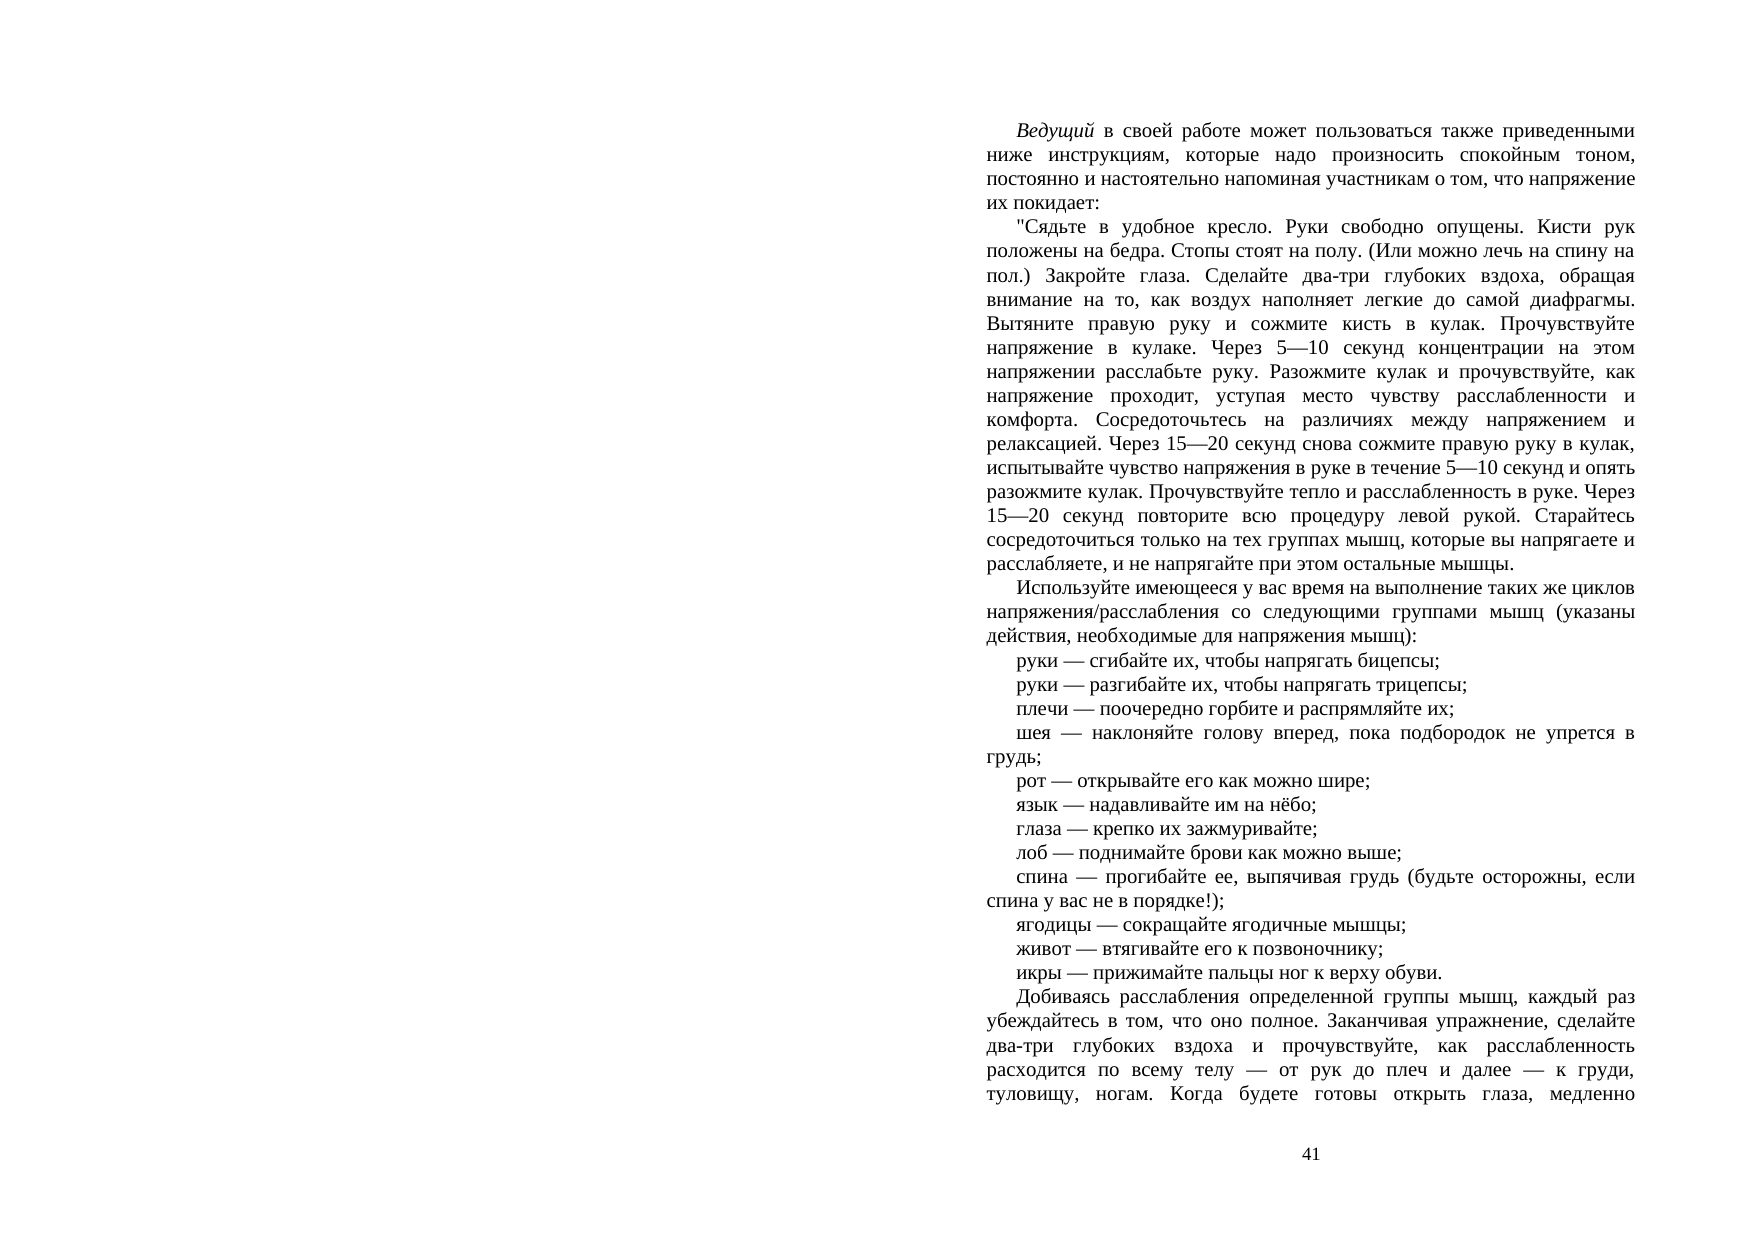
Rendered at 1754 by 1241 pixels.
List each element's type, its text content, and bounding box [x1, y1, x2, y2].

list руки — разгибайте их, чтобы напрягать трицепсы; [986, 672, 1636, 696]
list икры — прижимайте пальцы ног к верху обуви. [986, 960, 1636, 984]
list глаза — крепко их зажмуривайте; [986, 816, 1636, 840]
list руки — сгибайте их, чтобы напрягать бицепсы; [986, 647, 1636, 672]
list спина — прогибайте ее, выпячивая грудь (будьте осторожны, если спина у вас не в порядке!); [986, 864, 1636, 912]
list шея — наклоняйте голову вперед, пока подбородок не упрется в грудь; [986, 720, 1636, 768]
list ягодицы — сокращайте ягодичные мышцы; [986, 912, 1636, 936]
text Используйте имеющееся у вас время на выполнение таких же циклов напряжения/расслабления со следующими группами мышц (указаны действия, необходимые для напряжения мышц): [986, 575, 1636, 647]
text "Сядьте в удобное кресло. Руки свободно опущены. Кисти рук положены на бедра. Стопы стоят на полу. (Или можно лечь на спину на пол.) Закройте глаза. Сделайте два-три глубоких вздоха, обращая внимание на то, как воздух наполняет легкие до самой диафрагмы. Вытяните правую руку и сожмите кисть в кулак. Прочувствуйте напряжение в кулаке. Через 5—10 секунд концентрации на этом напряжении расслабьте руку. Разожмите кулак и прочувствуйте, как напряжение проходит, уступая место чувству расслабленности и комфорта. Сосредоточьтесь на различиях между напряжением и релаксацией. Через 15—20 секунд снова сожмите правую руку в кулак, испытывайте чувство напряжения в руке в течение 5—10 секунд и опять разожмите кулак. Прочувствуйте тепло и расслабленность в руке. Через 15—20 секунд повторите всю процедуру левой рукой. Старайтесь сосредоточиться только на тех группах мышц, которые вы напрягаете и расслабляете, и не напрягайте при этом остальные мышцы. [986, 214, 1636, 575]
list живот — втягивайте его к позвоночнику; [986, 936, 1636, 960]
list лоб — поднимайте брови как можно выше; [986, 840, 1636, 864]
list язык — надавливайте им на нёбо; [986, 792, 1636, 816]
list плечи — поочередно горбите и распрямляйте их; [986, 696, 1636, 720]
text Ведущий в своей работе может пользоваться также приведенными ниже инструкциям, которые надо произносить спокойным тоном, постоянно и настоятельно напоминая участникам о том, что напряжение их покидает: [986, 118, 1636, 214]
list рот — открывайте его как можно шире; [986, 768, 1636, 792]
